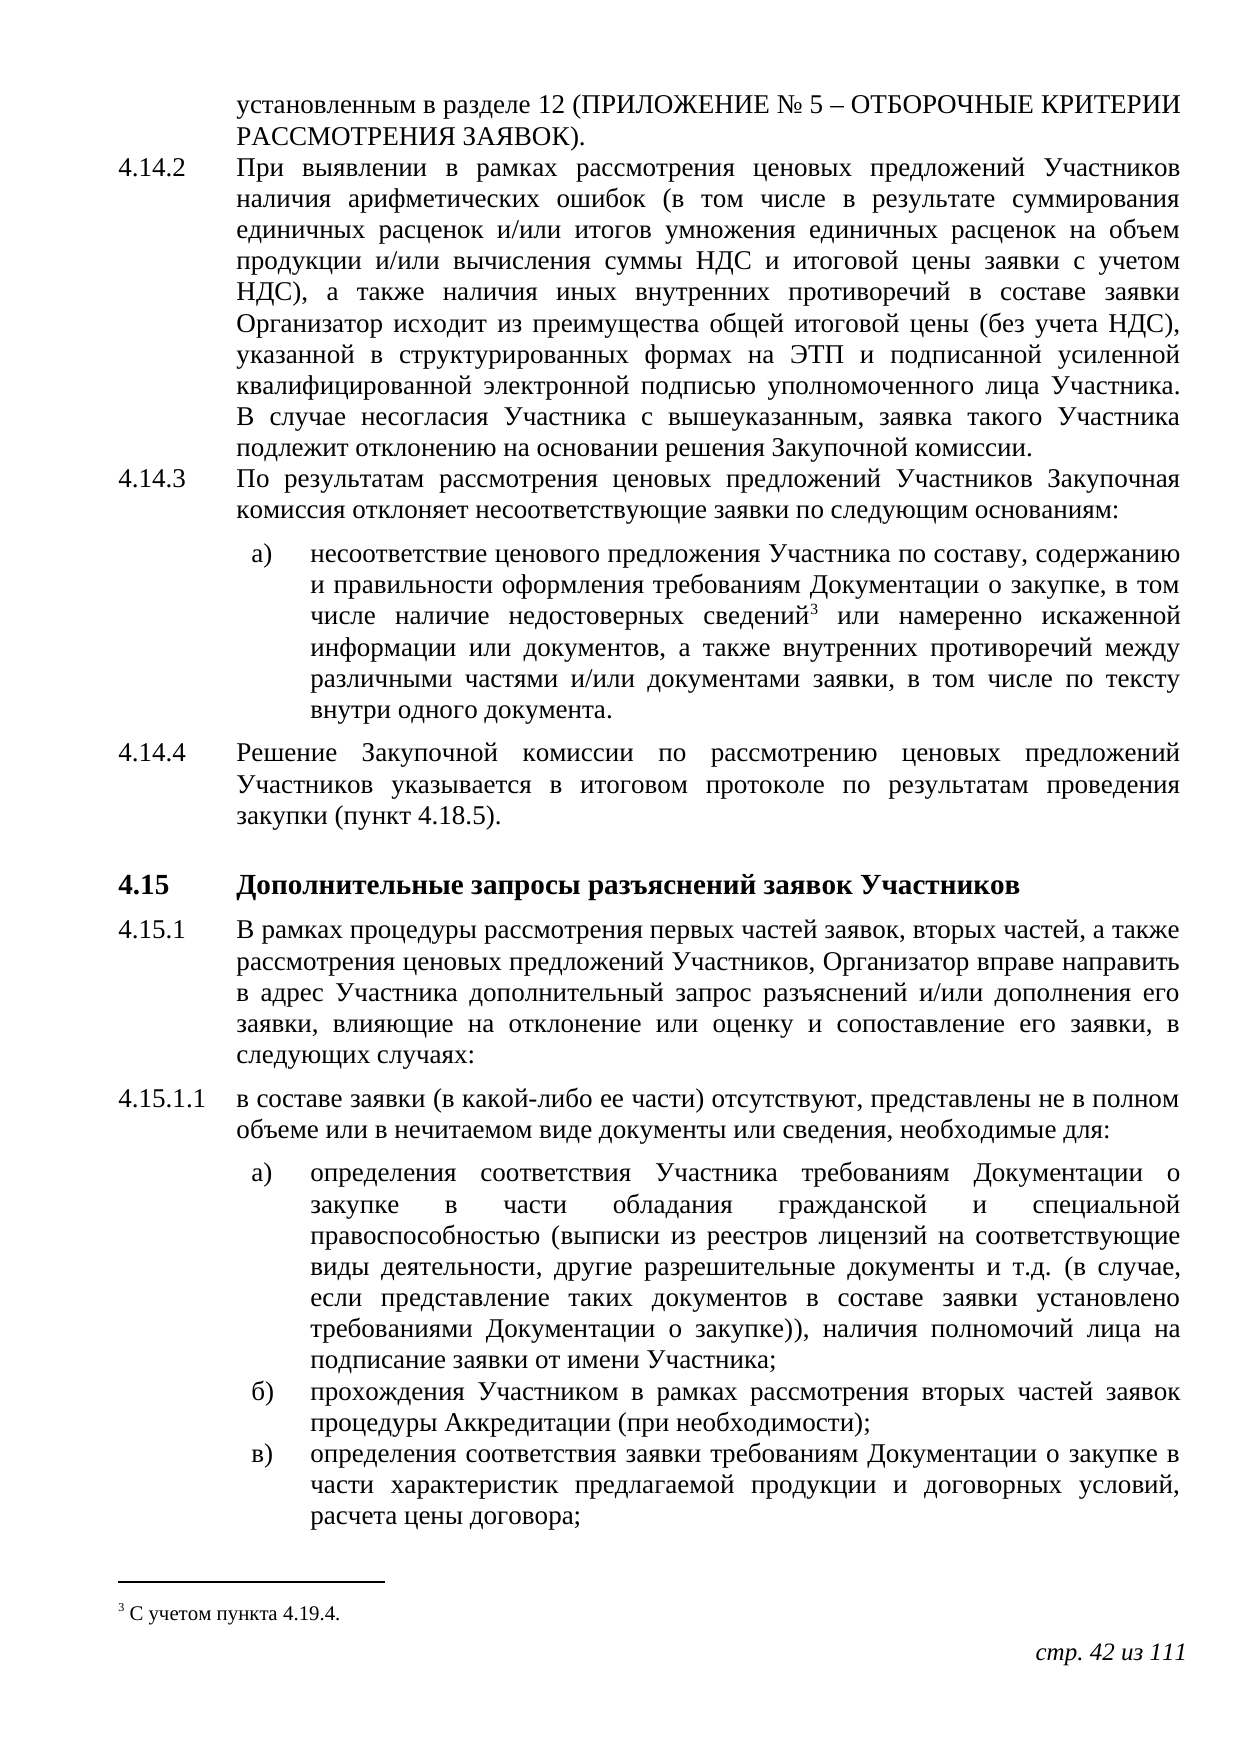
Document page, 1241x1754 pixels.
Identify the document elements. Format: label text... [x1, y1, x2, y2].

subtitle Дополнительные запросы разъяснений заявок Участников [118, 867, 1181, 901]
list несоответствие ценового предложения Участника по составу, содержанию и правильности оформления требованиям Документации о закупке, в том числе наличие недостоверных сведений или намеренно искаженной информации или документов, а также внутренних противоречий между различными частями и/или документами заявки, в том числе по тексту внутри одного документа. [251, 537, 1181, 724]
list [118, 89, 1181, 151]
list По результатам рассмотрения ценовых предложений Участников Закупочная комиссия отклоняет несоответствующие заявки по следующим основаниям: [118, 462, 1181, 525]
list Решение Закупочной комиссии по рассмотрению ценовых предложений Участников указывается в итоговом протоколе по результатам проведения закупки (пункт 4.18.5). [118, 737, 1181, 830]
list в составе заявки (в какой-либо ее части) отсутствуют, представлены не в полном объеме или в нечитаемом виде документы или сведения, необходимые для: [118, 1082, 1181, 1144]
list В рамках процедуры рассмотрения первых частей заявок, вторых частей, а также рассмотрения ценовых предложений Участников, Организатор вправе направить в адрес Участника дополнительный запрос разъяснений и/или дополнения его заявки, влияющие на отклонение или оценку и сопоставление его заявки, в следующих случаях: [118, 913, 1181, 1069]
list прохождения Участником в рамках рассмотрения вторых частей заявок процедуры Аккредитации (при необходимости); [251, 1374, 1181, 1437]
list определения соответствия заявки требованиям Документации о закупке в части характеристик предлагаемой продукции и договорных условий, расчета цены договора; [251, 1437, 1181, 1530]
list При выявлении в рамках рассмотрения ценовых предложений Участников наличия арифметических ошибок (в том числе в результате суммирования единичных расценок и/или итогов умножения единичных расценок на объем продукции и/или вычисления суммы НДС и итоговой цены заявки с учетом НДС), а также наличия иных внутренних противоречий в составе заявки Организатор исходит из преимущества общей итоговой цены (без учета НДС), указанной в структурированных формах на ЭТП и подписанной усиленной квалифицированной электронной подписью уполномоченного лица Участника. В случае несогласия Участника с вышеуказанным, заявка такого Участника подлежит отклонению на основании решения Закупочной комиссии. [118, 151, 1181, 462]
list определения соответствия Участника требованиям Документации о закупке в части обладания гражданской и специальной правоспособностью (выписки из реестров лицензий на соответствующие виды деятельности, другие разрешительные документы и т.д. (в случае, если представление таких документов в составе заявки установлено требованиями Документации о закупке)), наличия полномочий лица на подписание заявки от имени Участника; [251, 1157, 1181, 1374]
